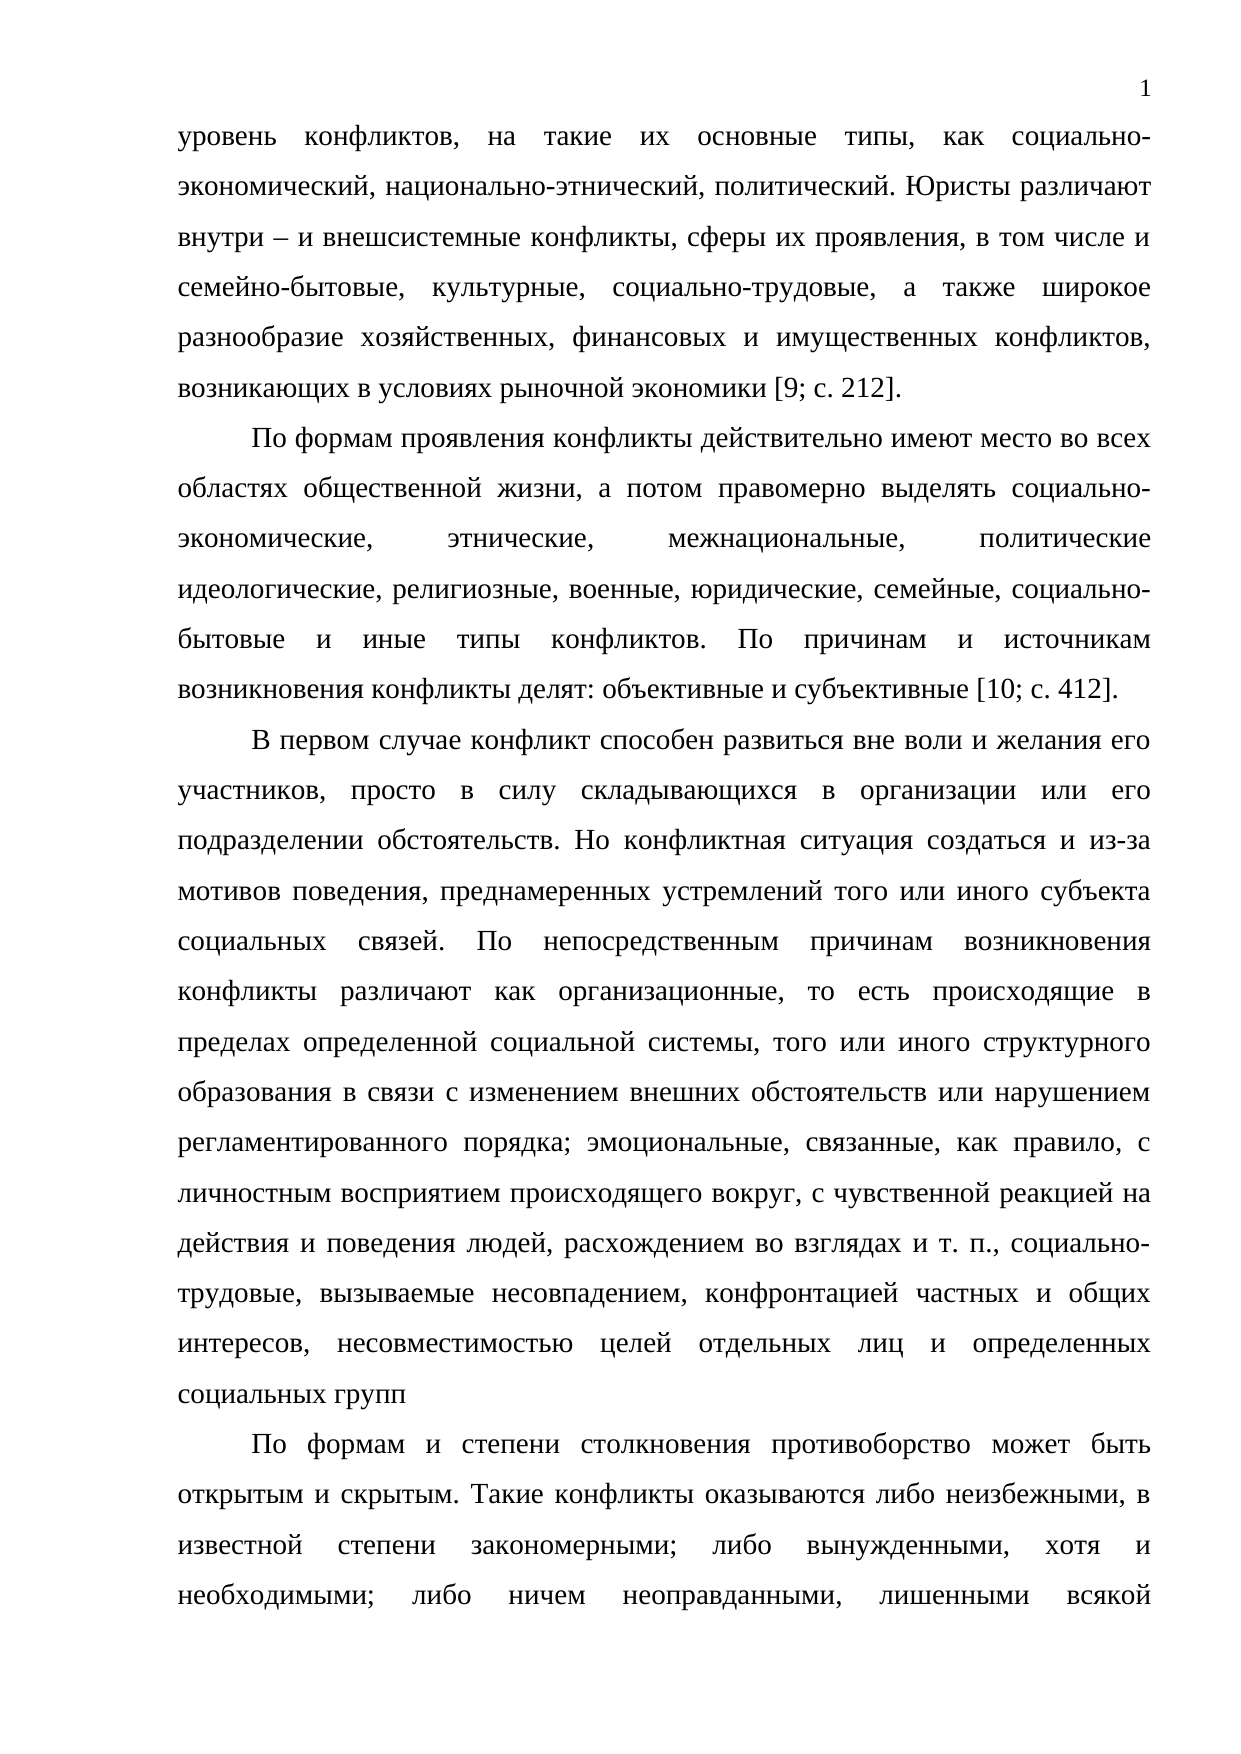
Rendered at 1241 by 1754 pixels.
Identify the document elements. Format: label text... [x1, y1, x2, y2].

text По формам проявления конфликты действительно имеют место во всех областях общественной жизни, а потом правомерно выделять социально-экономические, этнические, межнациональные, политические идеологические, религиозные, военные, юридические, семейные, социально-бытовые и иные типы конфликтов. По причинам и источникам возникновения конфликты делят: объективные и субъективные [10; с. 412]. [177, 420, 1152, 705]
text В первом случае конфликт способен развиться вне воли и желания его участников, просто в силу складывающихся в организации или его подразделении обстоятельств. Но конфликтная ситуация создаться и из-за мотивов поведения, преднамеренных устремлений того или иного субъекта социальных связей. По непосредственным причинам возникновения конфликты различают как организационные, то есть происходящие в пределах определенной социальной системы, того или иного структурного образования в связи с изменением внешних обстоятельств или нарушением регламентированного порядка; эмоциональные, связанные, как правило, с личностным восприятием происходящего вокруг, с чувственной реакцией на действия и поведения людей, расхождением во взглядах и т. п., социально-трудовые, вызываемые несовпадением, конфронтацией частных и общих интересов, несовместимостью целей отдельных лиц и определенных социальных групп [177, 722, 1152, 1409]
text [177, 118, 1152, 403]
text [177, 1426, 1152, 1611]
